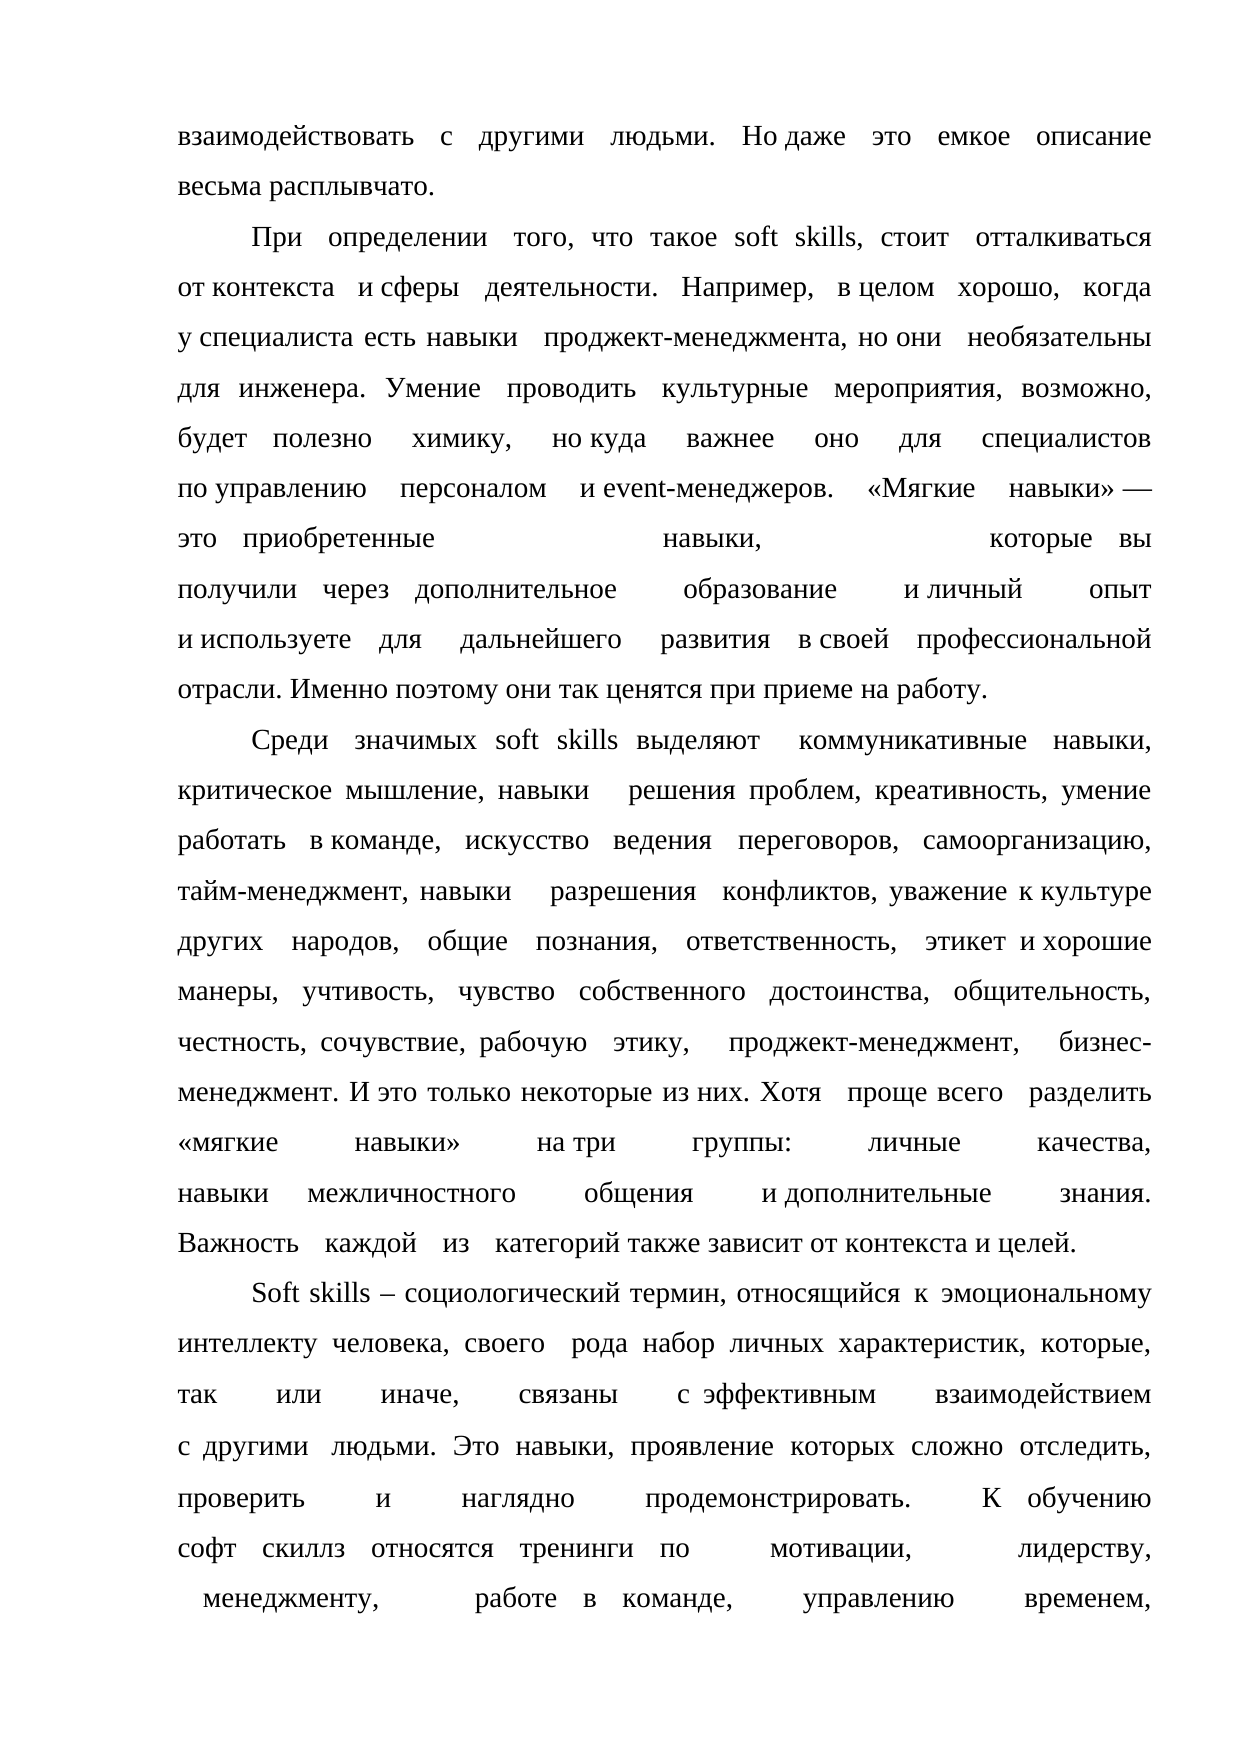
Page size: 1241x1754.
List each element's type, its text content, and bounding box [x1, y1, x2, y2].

text Средиттзначимых soft skills выделяютттткоммуникативныеттнавыки, критическое мышление, навыкитттрешения проблем, креативность, умение работать в команде, искусство веденияттпереговоров, самоорганизацию, тайм-менеджмент, навыкитттразрешенияттконфликтов, уважение к культуре других народов, общие познания, ответственность, этикетти хорошие манеры, учтивость, чувство собственного достоинства, общительность, честность, сочувствие, рабочуюттэтику, ттпроджект-менеджмент, ттбизнес-менеджмент. И это только некоторые из них. Хотяттпроще всеготтразделить «мягкие навыки» на три группы: личные качества, навыкитттмежличностного общения и дополнительные знания. Важностьтткаждойттизтткатегорий также зависит от контекста и целей. [177, 722, 1152, 1258]
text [177, 1275, 1152, 1614]
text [177, 118, 1152, 202]
text Приттопределениитттого, что такое soft skills, стоитттотталкиваться от контекста и сферыттдеятельности. Например, в целом хорошо, когда у специалиста есть навыкиттпроджект-менеджмента, но ониттнеобязательны для инженера. Умениеттпроводитьтткультурныеттмероприятия, возможно, будетттполезно химику, но куда важнее оно для специалистов по управлению персоналом и event-менеджеров. «Мягкие навыки» — этоттприобретенные навыки, которыеттвы получилиттчерезттдополнительное образование и личный опыт и используете длятттдальнейшеготттразвития в своей профессиональной отрасли. Именно поэтому они так ценятся при приеме на работу. [177, 219, 1152, 705]
